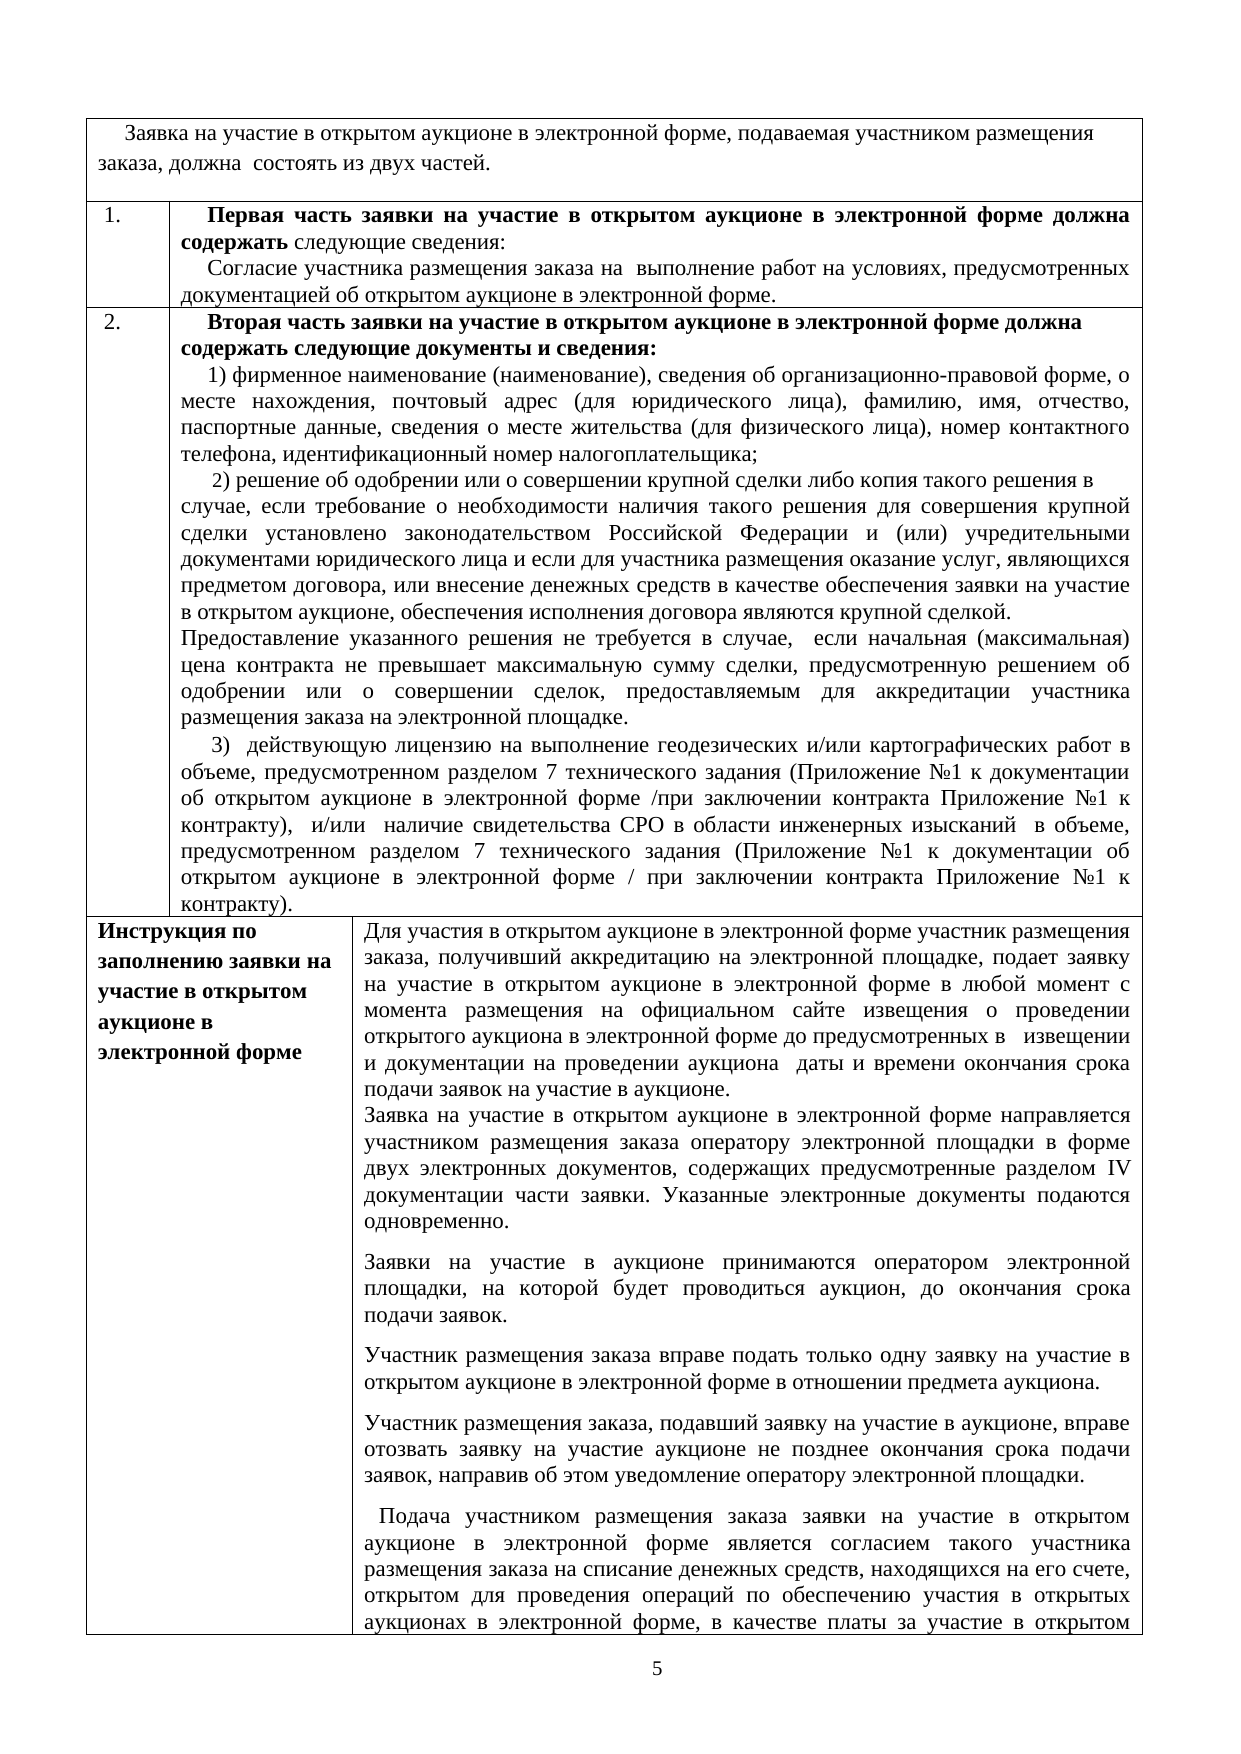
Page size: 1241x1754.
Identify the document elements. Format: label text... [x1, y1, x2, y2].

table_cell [353, 917, 1142, 1634]
table_cell [87, 202, 169, 307]
table_cell Заявка на участие в открытом аукционе в электронной форме, подаваемая участником размещения заказа, должна состоять из двух частей. [87, 119, 1142, 201]
table_cell Первая часть заявки на участие в открытом аукционе в электронной форме должна содержать следующие сведения: Согласие участника размещения заказа на выполнение работ на условиях, предусмотренных документацией об открытом аукционе в электронной форме. [170, 202, 1142, 307]
table_cell Вторая часть заявки на участие в открытом аукционе в электронной форме должна содержать следующие документы и сведения: 1) фирменное наименование (наименование), сведения об организационно-правовой форме, о месте нахождения, почтовый адрес (для юридического лица), фамилию, имя, отчество, паспортные данные, сведения о месте жительства (для физического лица), номер контактного телефона, идентификационный номер налогоплательщика; 2) решение об одобрении или о совершении крупной сделки либо копия такого решения в случае, если требование о необходимости наличия такого решения для совершения крупной сделки установлено законодательством Российской Федерации и (или) учредительными документами юридического лица и если для участника размещения оказание услуг, являющихся предметом договора, или внесение денежных средств в качестве обеспечения заявки на участие в открытом аукционе, обеспечения исполнения договора являются крупной сделкой. Предоставление указанного решения не требуется в случае, если начальная (максимальная) цена контракта не превышает максимальную сумму сделки, предусмотренную решением об одобрении или о совершении сделок, предоставляемым для аккредитации участника размещения заказа на электронной площадке. 3) действующую лицензию на выполнение геодезических и/или картографических работ в объеме, предусмотренном разделом 7 технического задания (Приложение №1 к документации об открытом аукционе в электронной форме /при заключении контракта Приложение №1 к контракту), и/или наличие свидетельства СРО в области инженерных изысканий в объеме, предусмотренном разделом 7 технического задания (Приложение №1 к документации об открытом аукционе в электронной форме / при заключении контракта Приложение №1 к контракту). [170, 308, 1142, 916]
table_cell [87, 308, 169, 916]
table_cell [87, 917, 352, 1634]
